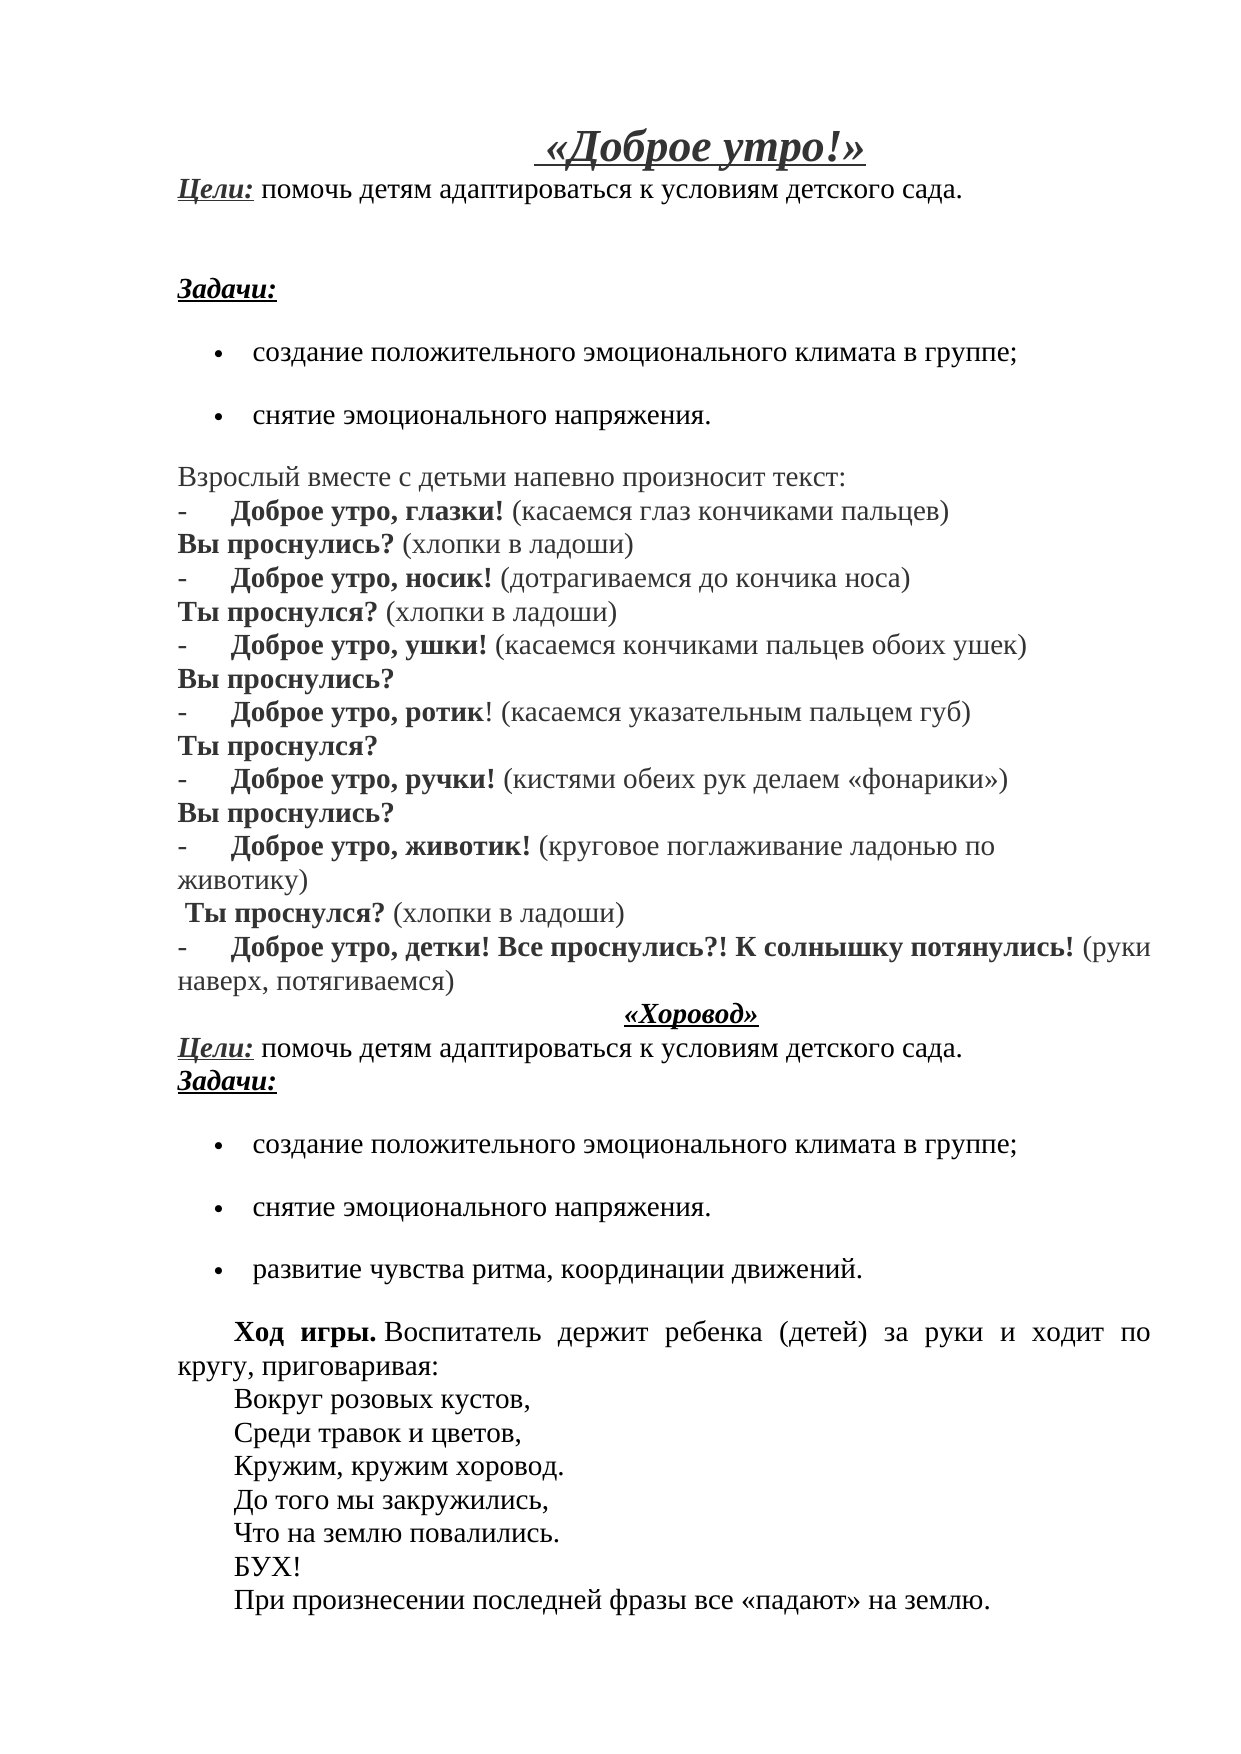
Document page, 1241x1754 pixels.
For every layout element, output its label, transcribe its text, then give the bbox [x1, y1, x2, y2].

list снятие эмоционального напряжения. [215, 397, 1152, 430]
text Кружим, кружим хоровод. [177, 1448, 1152, 1482]
text Задачи: [177, 1063, 1152, 1097]
list создание положительного эмоционального климата в группе; [215, 334, 1152, 368]
text - Доброе утро, ротик! (касаемся указательным пальцем губ) [177, 694, 1152, 728]
text Вы проснулись? (хлопки в ладоши) [177, 527, 1152, 560]
text Цели: помочь детям адаптироваться к условиям детского сада. [177, 171, 1152, 204]
text Вы проснулись? [177, 795, 1152, 828]
text Ход игры. Воспитатель держит ребенка (детей) за руки и ходит по кругу, приговаривая: [177, 1314, 1152, 1381]
text При произнесении последней фразы все «падают» на землю. [177, 1582, 1152, 1616]
text «Доброе утро!» [252, 118, 1152, 171]
text Вокруг розовых кустов, [177, 1381, 1152, 1415]
text Цели: помочь детям адаптироваться к условиям детского сада. [177, 1030, 1152, 1063]
list создание положительного эмоционального климата в группе; [215, 1126, 1152, 1159]
text - Доброе утро, ручки! (кистями обеих рук делаем «фонарики») [177, 761, 1152, 795]
list развитие чувства ритма, координации движений. [215, 1251, 1152, 1285]
text Ты проснулся? [177, 728, 1152, 761]
text - Доброе утро, носик! (дотрагиваемся до кончика носа) [177, 560, 1152, 594]
list снятие эмоционального напряжения. [215, 1189, 1152, 1222]
text - Доброе утро, глазки! (касаемся глаз кончиками пальцев) [177, 493, 1152, 527]
text Задачи: [177, 271, 1152, 305]
text - Доброе утро, ушки! (касаемся кончиками пальцев обоих ушек) [177, 627, 1152, 661]
text БУХ! [177, 1549, 1152, 1582]
text Вы проснулись? [177, 661, 1152, 694]
text «Хоровод» [177, 996, 1152, 1030]
text Ты проснулся? (хлопки в ладоши) [177, 896, 1152, 929]
text До того мы закружились, [177, 1482, 1152, 1515]
text - Доброе утро, животик! (круговое поглаживание ладонью по животику) [177, 828, 1152, 896]
text Ты проснулся? (хлопки в ладоши) [177, 594, 1152, 627]
text - Доброе утро, детки! Все проснулись?! К солнышку потянулись! (руки наверх, потягиваемся) [177, 929, 1152, 996]
text Взрослый вместе с детьми напевно произносит текст: [177, 459, 1152, 493]
text Что на землю повалились. [177, 1515, 1152, 1549]
text Среди травок и цветов, [177, 1415, 1152, 1448]
